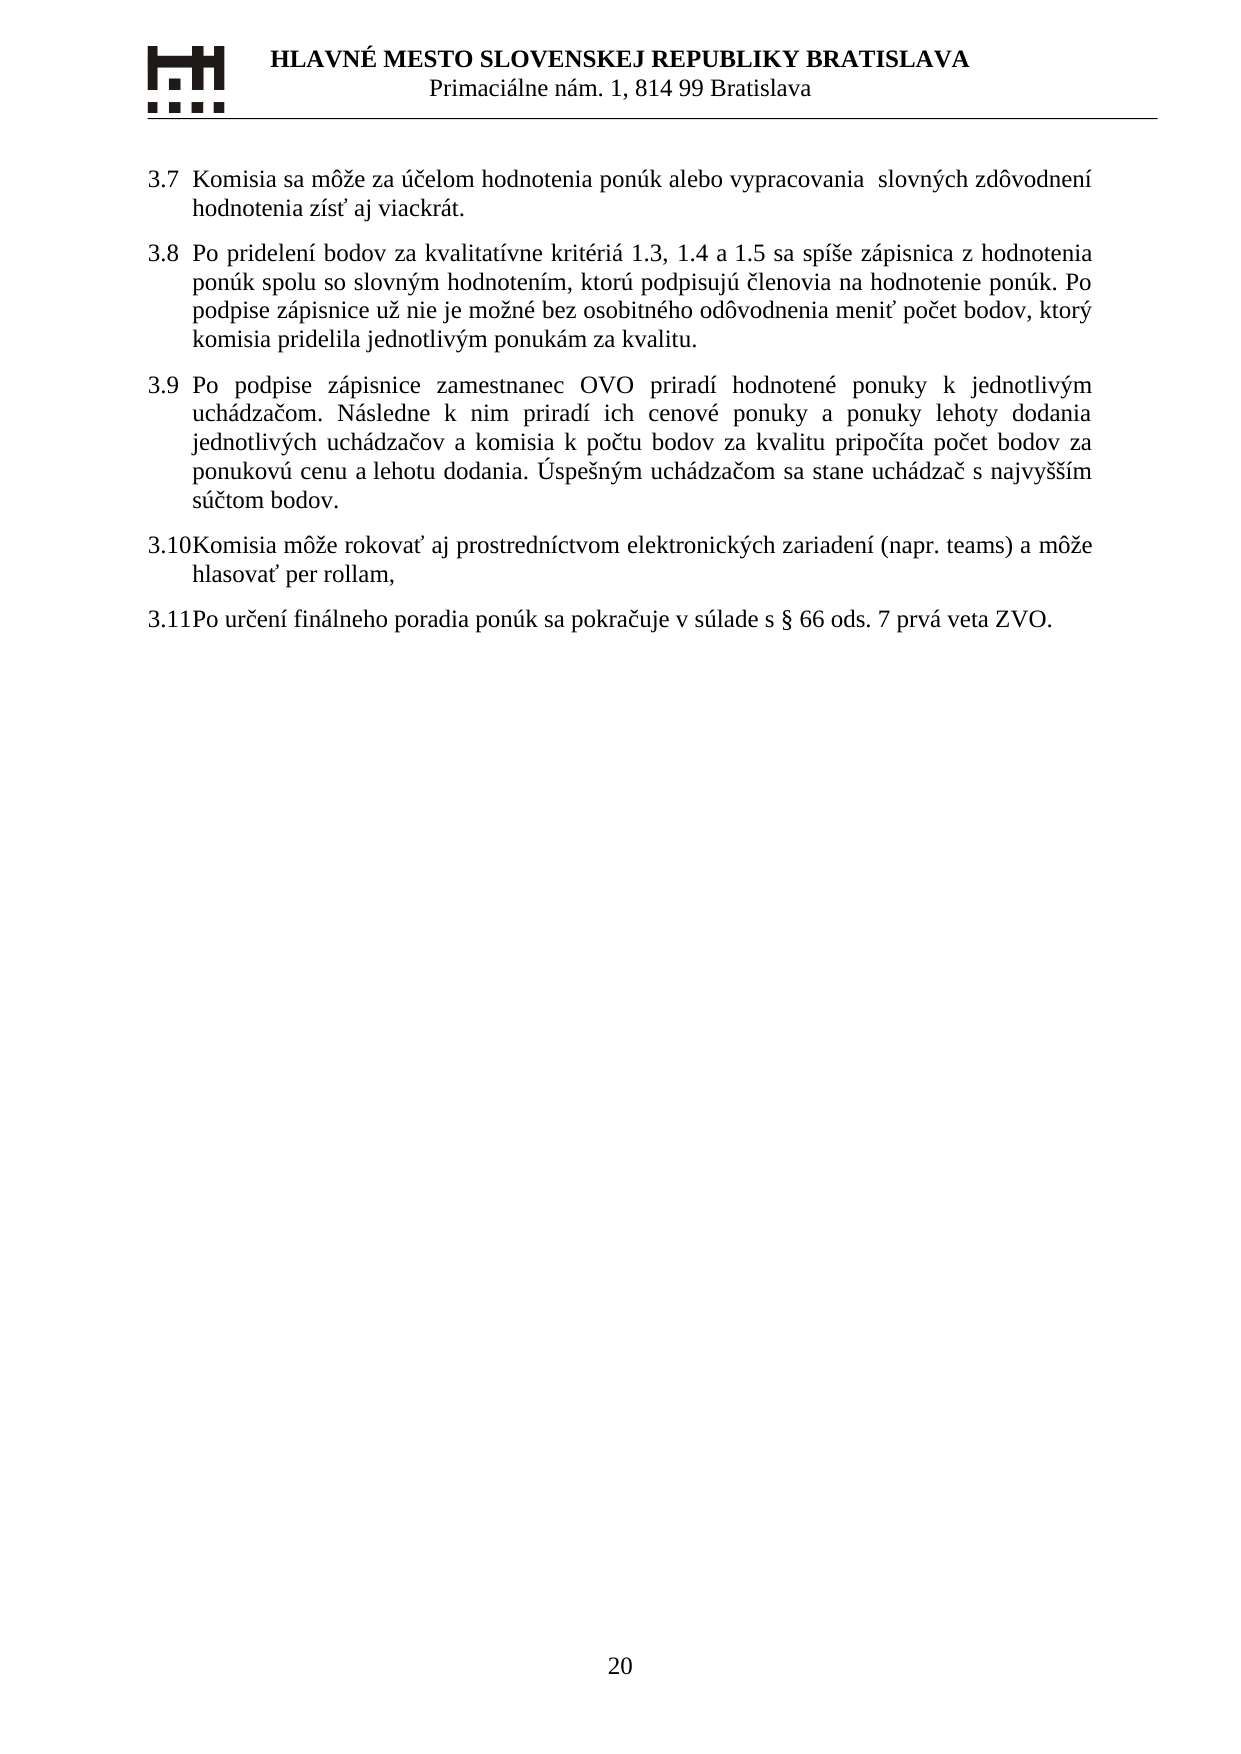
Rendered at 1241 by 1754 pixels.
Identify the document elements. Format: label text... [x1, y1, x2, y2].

list Komisia môže rokovať aj prostredníctvom elektronických zariadení (napr. teams) a môže hlasovať per rollam, [148, 530, 1093, 588]
list Po podpise zápisnice zamestnanec OVO priradí hodnotené ponuky k jednotlivým uchádzačom. Následne k nim priradí ich cenové ponuky a ponuky lehoty dodania jednotlivých uchádzačov a komisia k počtu bodov za kvalitu pripočíta počet bodov za ponukovú cenu a lehotu dodania. Úspešným uchádzačom sa stane uchádzač s najvyšším súčtom bodov. [148, 370, 1093, 513]
list Po pridelení bodov za kvalitatívne kritériá 1.3, 1.4 a 1.5 sa spíše zápisnica z hodnotenia ponúk spolu so slovným hodnotením, ktorú podpisujú členovia na hodnotenie ponúk. Po podpise zápisnice už nie je možné bez osobitného odôvodnenia meniť počet bodov, ktorý komisia pridelila jednotlivým ponukám za kvalitu. [148, 238, 1093, 353]
list Po určení finálneho poradia ponúk sa pokračuje v súlade s § 66 ods. 7 prvá veta ZVO. [148, 604, 1093, 633]
list Komisia sa môže za účelom hodnotenia ponúk alebo vypracovania slovných zdôvodnení hodnotenia zísť aj viackrát. [148, 164, 1093, 221]
picture [147, 46, 225, 113]
